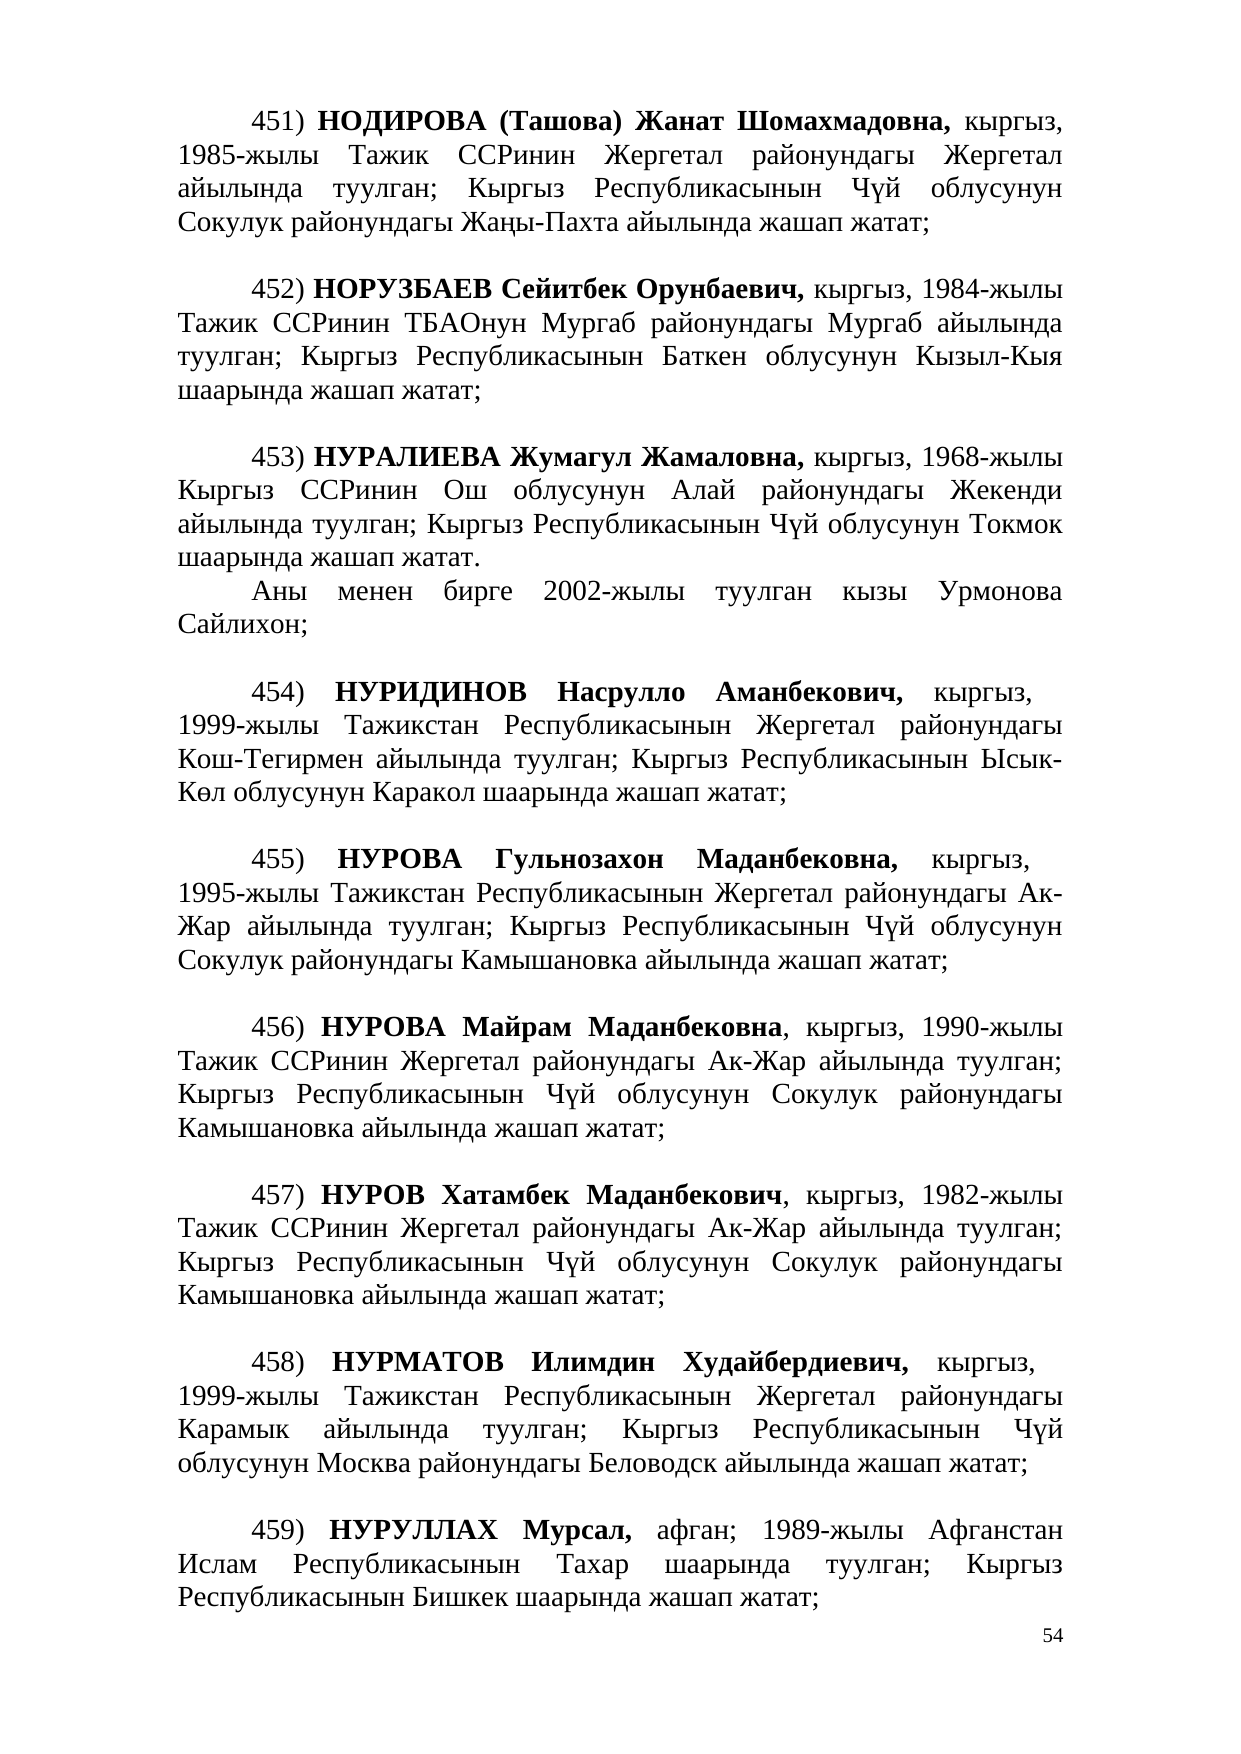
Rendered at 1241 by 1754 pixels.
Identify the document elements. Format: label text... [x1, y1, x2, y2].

text 455) НУРОВА Гульнозахон Маданбековна, кыргыз, 1995-жылы Тажикстан Республикасынын Жергетал районундагы Ак-Жар айылында туулган; Кыргыз Республикасынын Чүй облусунун Сокулук районундагы Камышановка айылында жашап жатат; [177, 841, 1063, 976]
text 457) НУРОВ Хатамбек Маданбекович, кыргыз, 1982-жылы Тажик ССРинин Жергетал районундагы Ак-Жар айылында туулган; Кыргыз Республикасынын Чүй облусунун Сокулук районундагы Камышановка айылында жашап жатат; [177, 1177, 1063, 1311]
text 452) НОРУЗБАЕВ Сейитбек Орунбаевич, кыргыз, 1984-жылы Тажик ССРинин ТБАОнун Мургаб районундагы Мургаб айылында туулган; Кыргыз Республикасынын Баткен облусунун Кызыл-Кыя шаарында жашап жатат; [177, 271, 1063, 405]
text 454) НУРИДИНОВ Насрулло Аманбекович, кыргыз, 1999-жылы Тажикстан Республикасынын Жергетал районундагы Кош-Тегирмен айылында туулган; Кыргыз Республикасынын Ысык-Көл облусунун Каракол шаарында жашап жатат; [177, 674, 1063, 808]
text 456) НУРОВА Майрам Маданбековна, кыргыз, 1990-жылы Тажик ССРинин Жергетал районундагы Ак-Жар айылында туулган; Кыргыз Республикасынын Чүй облусунун Сокулук районундагы Камышановка айылында жашап жатат; [177, 1009, 1063, 1143]
list 453) НУРАЛИЕВА Жумагул Жамаловна, кыргыз, 1968-жылы Кыргыз ССРинин Ош облусунун Алай районундагы Жекенди айылында туулган; Кыргыз Республикасынын Чүй облусунун Токмок шаарында жашап жатат. [177, 439, 1063, 573]
text 451) НОДИРОВА (Ташова) Жанат Шомахмадовна, кыргыз, 1985-жылы Тажик ССРинин Жергетал районундагы Жергетал айылында туулган; Кыргыз Республикасынын Чүй облусунун Сокулук районундагы Жаңы-Пахта айылында жашап жатат; [177, 103, 1063, 238]
list Аны менен бирге 2002-жылы туулган кызы Урмонова Сайлихон; [177, 573, 1063, 640]
text 459) НУРУЛЛАХ Мурсал, афган; 1989-жылы Афганстан Ислам Республикасынын Тахар шаарында туулган; Кыргыз Республикасынын Бишкек шаарында жашап жатат; [177, 1512, 1063, 1613]
list 458) НУРМАТОВ Илимдин Худайбердиевич, кыргыз, 1999-жылы Тажикстан Республикасынын Жергетал районундагы Карамык айылында туулган; Кыргыз Республикасынын Чүй облусунун Москва районундагы Беловодск айылында жашап жатат; [177, 1344, 1063, 1479]
